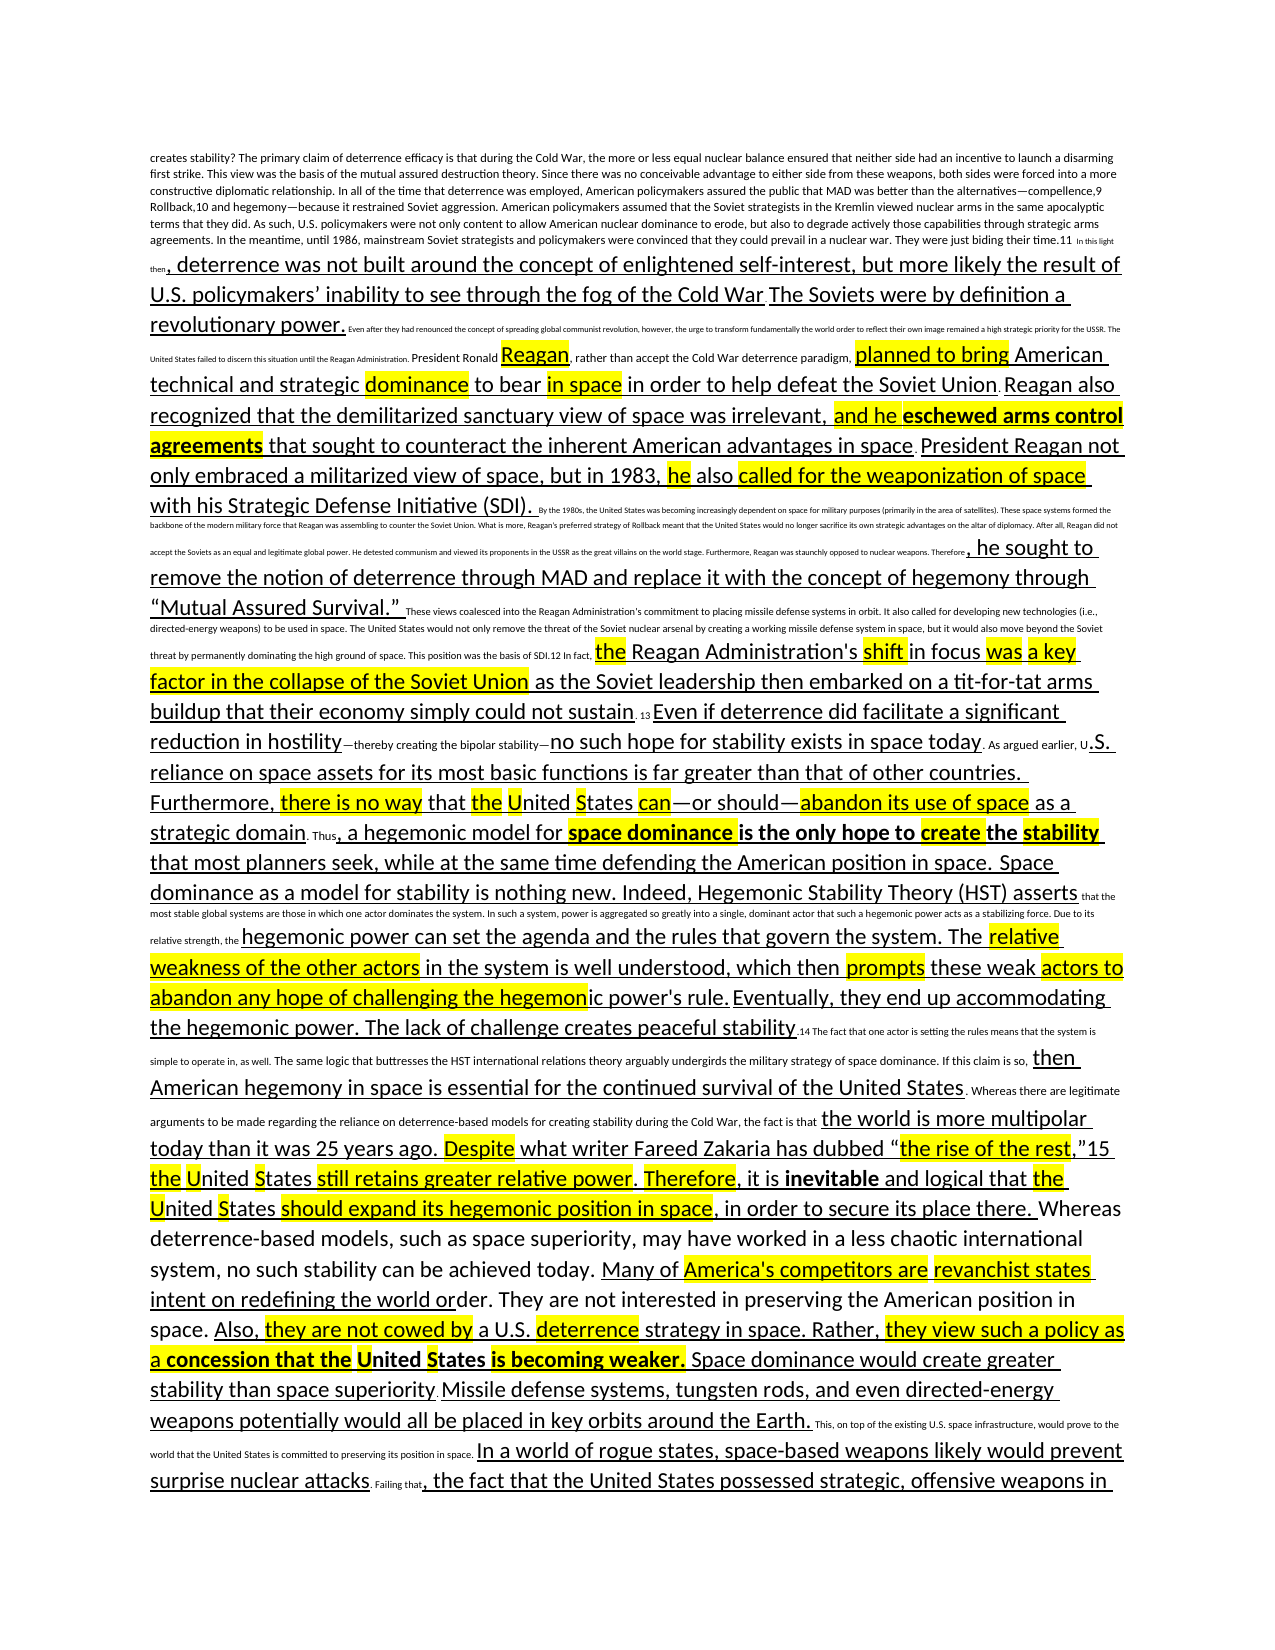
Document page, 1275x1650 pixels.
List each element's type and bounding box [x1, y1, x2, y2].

text [150, 150, 1125, 1494]
